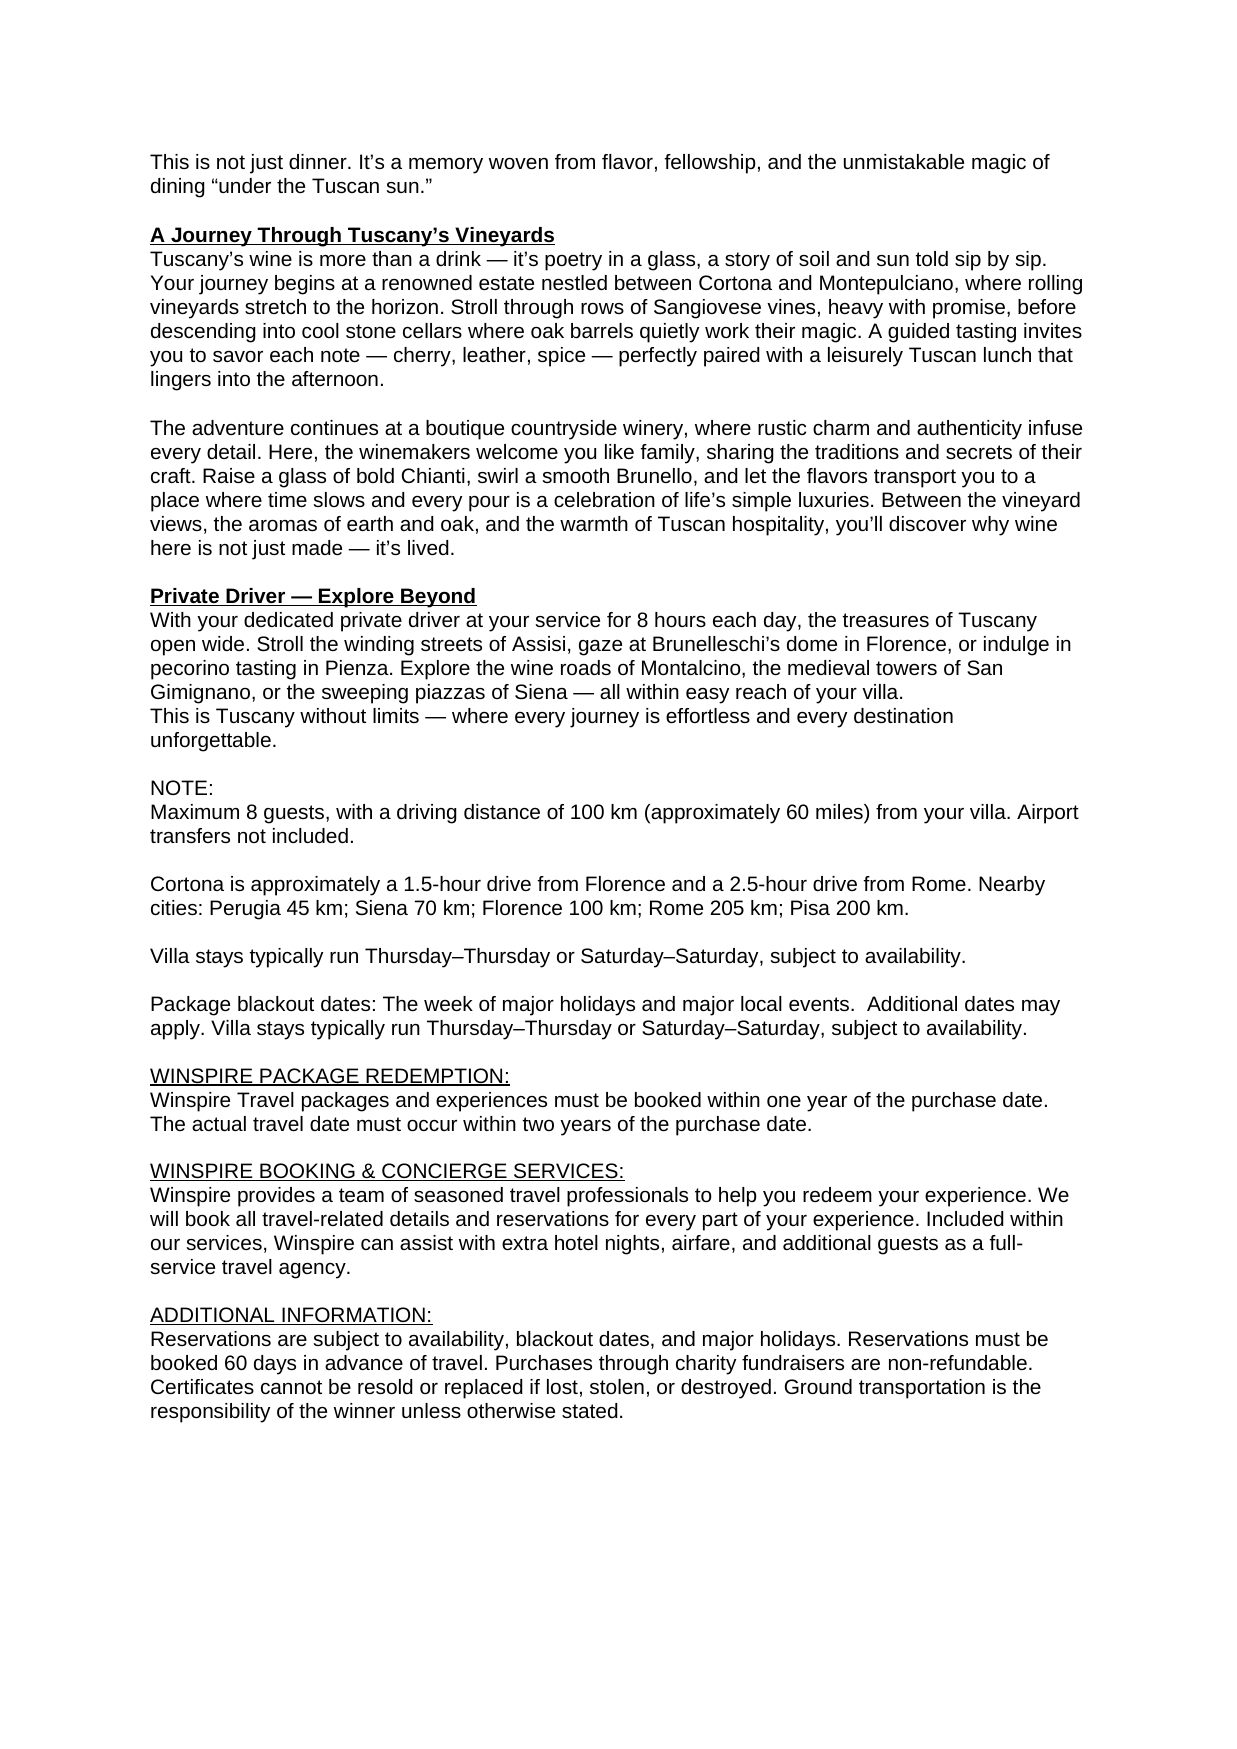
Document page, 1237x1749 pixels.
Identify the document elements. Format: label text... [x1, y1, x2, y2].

text The adventure continues at a boutique countryside winery, where rustic charm and authenticity infuse every detail. Here, the winemakers welcome you like family, sharing the traditions and secrets of their craft. Raise a glass of bold Chianti, swirl a smooth Brunello, and let the flavors transport you to a place where time slows and every pour is a celebration of life’s simple luxuries. Between the vineyard views, the aromas of earth and oak, and the warmth of Tuscan hospitality, you’ll discover why wine here is not just made — it’s lived. [150, 416, 1086, 559]
text This is not just dinner. It’s a memory woven from flavor, fellowship, and the unmistakable magic of dining “under the Tuscan sun.” [150, 150, 1086, 198]
text Reservations are subject to availability, blackout dates, and major holidays. Reservations must be booked 60 days in advance of travel. Purchases through charity fundraisers are non-refundable. [150, 1327, 1086, 1375]
text A Journey Through Tuscany’s Vineyards [150, 223, 1086, 247]
text Certificates cannot be resold or replaced if lost, stolen, or destroyed. Ground transportation is the responsibility of the winner unless otherwise stated. [150, 1375, 1086, 1423]
text Tuscany’s wine is more than a drink — it’s poetry in a glass, a story of soil and sun told sip by sip. Your journey begins at a renowned estate nestled between Cortona and Montepulciano, where rolling vineyards stretch to the horizon. Stroll through rows of Sangiovese vines, heavy with promise, before descending into cool stone cellars where oak barrels quietly work their magic. A guided tasting invites you to savor each note — cherry, leather, spice — perfectly paired with a leisurely Tuscan lunch that lingers into the afternoon. [150, 247, 1086, 391]
text NOTE: [150, 776, 1086, 800]
text Cortona is approximately a 1.5-hour drive from Florence and a 2.5-hour drive from Rome. Nearby cities: Perugia 45 km; Siena 70 km; Florence 100 km; Rome 205 km; Pisa 200 km. [150, 872, 1086, 920]
text Winspire provides a team of seasoned travel professionals to help you redeem your experience. We will book all travel-related details and reservations for every part of your experience. Included within our services, Winspire can assist with extra hotel nights, airfare, and additional guests as a full-service travel agency. [150, 1183, 1086, 1279]
text Private Driver — Explore Beyond [150, 584, 1086, 608]
text WINSPIRE PACKAGE REDEMPTION: [150, 1063, 1086, 1087]
text Maximum 8 guests, with a driving distance of 100 km (approximately 60 miles) from your villa. Airport transfers not included. [150, 800, 1086, 848]
text Villa stays typically run Thursday–Thursday or Saturday–Saturday, subject to availability. [150, 944, 1086, 968]
text With your dedicated private driver at your service for 8 hours each day, the treasures of Tuscany open wide. Stroll the winding streets of Assisi, gaze at Brunelleschi’s dome in Florence, or indulge in pecorino tasting in Pienza. Explore the wine roads of Montalcino, the medieval towers of San Gimignano, or the sweeping piazzas of Siena — all within easy reach of your villa. [150, 608, 1086, 704]
text ADDITIONAL INFORMATION: [150, 1303, 1086, 1327]
text Package blackout dates: The week of major holidays and major local events. Additional dates may apply. Villa stays typically run Thursday–Thursday or Saturday–Saturday, subject to availability. [150, 992, 1086, 1039]
text Winspire Travel packages and experiences must be booked within one year of the purchase date. The actual travel date must occur within two years of the purchase date. [150, 1087, 1086, 1135]
text WINSPIRE BOOKING & CONCIERGE SERVICES: [150, 1159, 1086, 1183]
text This is Tuscany without limits — where every journey is effortless and every destination unforgettable. [150, 704, 1086, 752]
